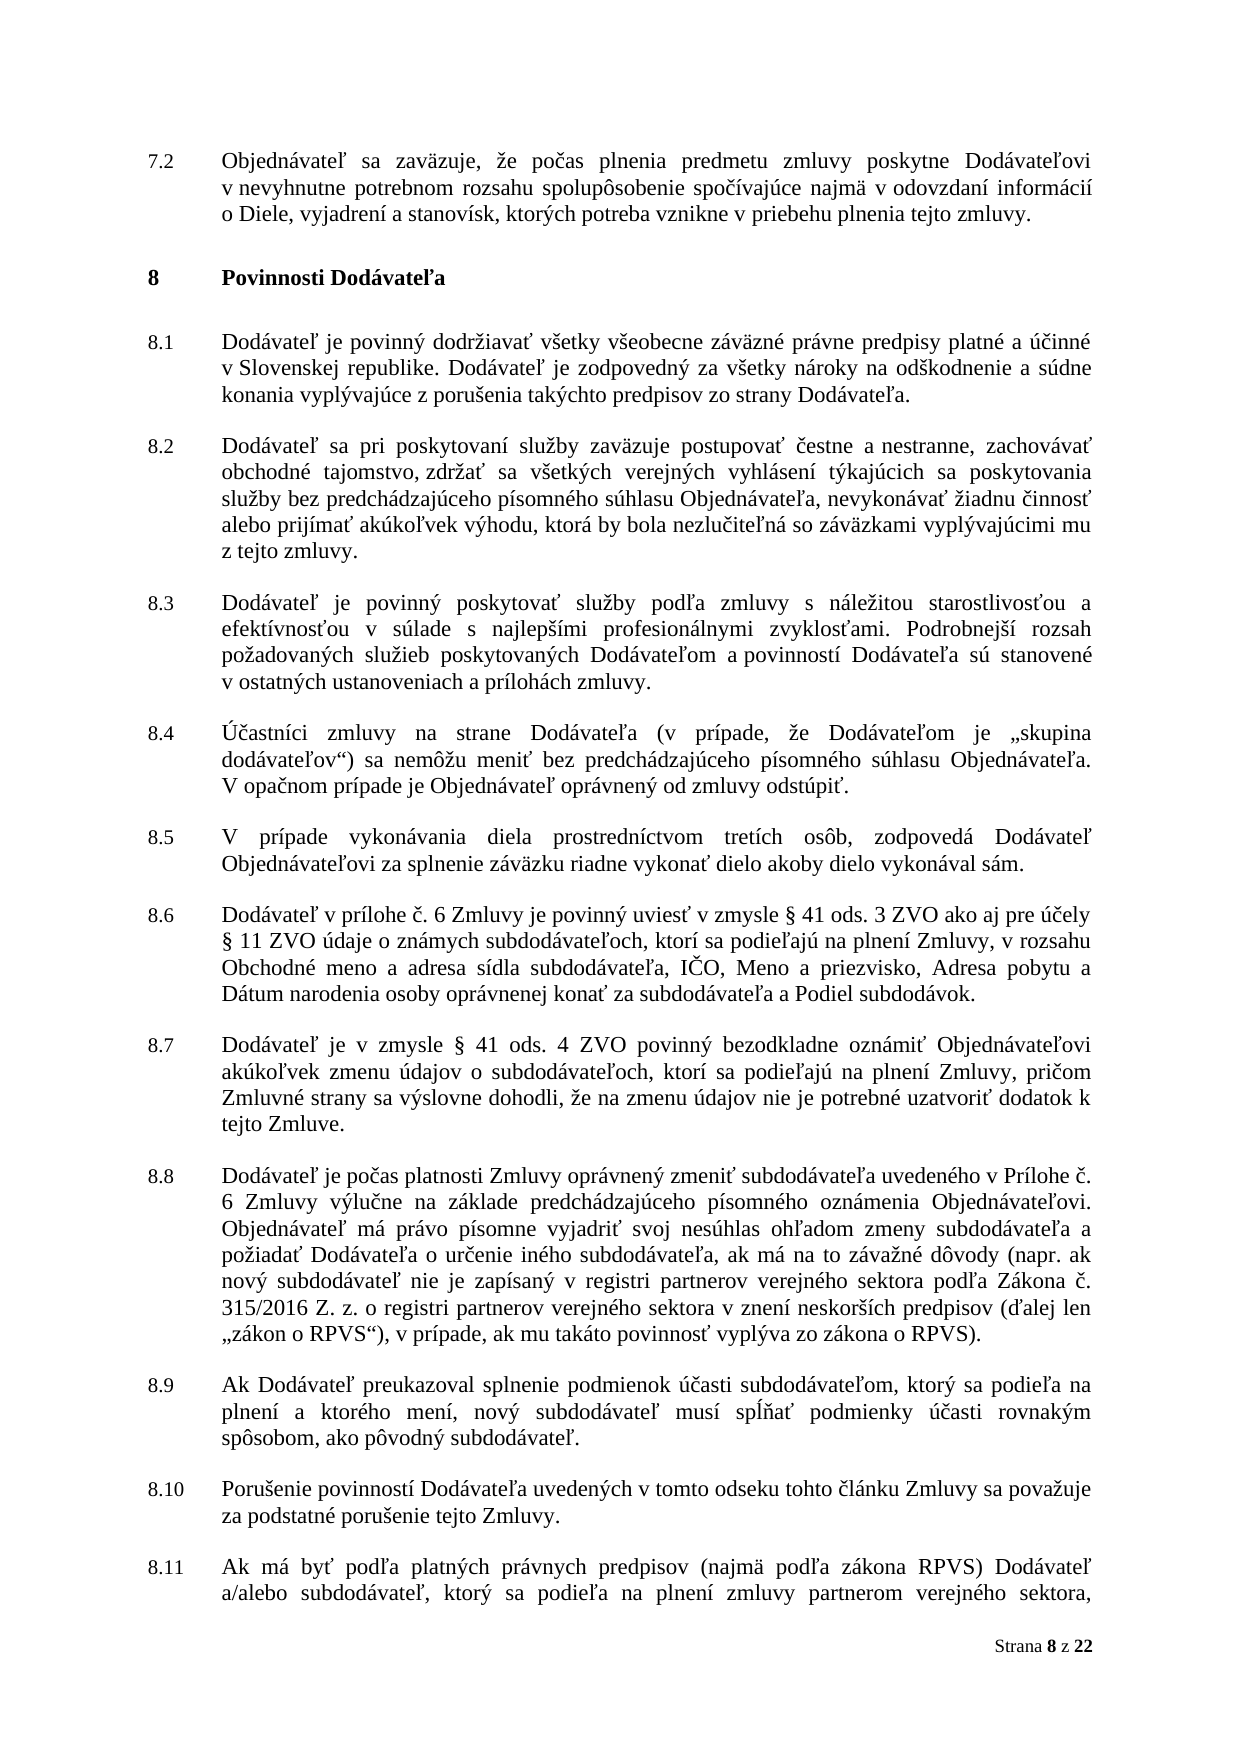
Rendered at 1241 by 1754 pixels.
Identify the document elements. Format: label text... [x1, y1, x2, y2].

list Dodávateľ je povinný poskytovať služby podľa zmluvy s náležitou starostlivosťou a efektívnosťou v súlade s najlepšími profesionálnymi zvyklosťami. Podrobnejší rozsah požadovaných služieb poskytovaných Dodávateľom a povinností Dodávateľa sú stanovené v ostatných ustanoveniach a prílohách zmluvy. [148, 589, 1093, 694]
list V prípade vykonávania diela prostredníctvom tretích osôb, zodpovedá Dodávateľ Objednávateľovi za splnenie záväzku riadne vykonať dielo akoby dielo vykonával sám. [148, 823, 1093, 876]
list Objednávateľ sa zaväzuje, že počas plnenia predmetu zmluvy poskytne Dodávateľovi v nevyhnutne potrebnom rozsahu spolupôsobenie spočívajúce najmä v odovzdaní informácií o Diele, vyjadrení a stanovísk, ktorých potreba vznikne v priebehu plnenia tejto zmluvy. [148, 148, 1093, 227]
list Porušenie povinností Dodávateľa uvedených v tomto odseku tohto článku Zmluvy sa považuje za podstatné porušenie tejto Zmluvy. [148, 1475, 1093, 1528]
list Účastníci zmluvy na strane Dodávateľa (v prípade, že Dodávateľom je „skupina dodávateľov“) sa nemôžu meniť bez predchádzajúceho písomného súhlasu Objednávateľa. V opačnom prípade je Objednávateľ oprávnený od zmluvy odstúpiť. [148, 719, 1093, 798]
list Povinnosti Dodávateľa [148, 264, 1093, 291]
list Dodávateľ sa pri poskytovaní služby zaväzuje postupovať čestne a nestranne, zachovávať obchodné tajomstvo, zdržať sa všetkých verejných vyhlásení týkajúcich sa poskytovania služby bez predchádzajúceho písomného súhlasu Objednávateľa, nevykonávať žiadnu činnosť alebo prijímať akúkoľvek výhodu, ktorá by bola nezlučiteľná so záväzkami vyplývajúcimi mu z tejto zmluvy. [148, 432, 1093, 564]
list Dodávateľ je povinný dodržiavať všetky všeobecne záväzné právne predpisy platné a účinné v Slovenskej republike. Dodávateľ je zodpovedný za všetky nároky na odškodnenie a súdne konania vyplývajúce z porušenia takýchto predpisov zo strany Dodávateľa. [148, 328, 1093, 407]
list Ak Dodávateľ preukazoval splnenie podmienok účasti subdodávateľom, ktorý sa podieľa na plnení a ktorého mení, nový subdodávateľ musí spĺňať podmienky účasti rovnakým spôsobom, ako pôvodný subdodávateľ. [148, 1371, 1093, 1450]
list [148, 1553, 1093, 1606]
list Dodávateľ v prílohe č. 6 Zmluvy je povinný uviesť v zmysle § 41 ods. 3 ZVO ako aj pre účely § 11 ZVO údaje o známych subdodávateľoch, ktorí sa podieľajú na plnení Zmluvy, v rozsahu Obchodné meno a adresa sídla subdodávateľa, IČO, Meno a priezvisko, Adresa pobytu a Dátum narodenia osoby oprávnenej konať za subdodávateľa a Podiel subdodávok. [148, 901, 1093, 1006]
list Dodávateľ je počas platnosti Zmluvy oprávnený zmeniť subdodávateľa uvedeného v Prílohe č. 6 Zmluvy výlučne na základe predchádzajúceho písomného oznámenia Objednávateľovi. Objednávateľ má právo písomne vyjadriť svoj nesúhlas ohľadom zmeny subdodávateľa a požiadať Dodávateľa o určenie iného subdodávateľa, ak má na to závažné dôvody (napr. ak nový subdodávateľ nie je zapísaný v registri partnerov verejného sektora podľa Zákona č. 315/2016 Z. z. o registri partnerov verejného sektora v znení neskorších predpisov (ďalej len „zákon o RPVS“), v prípade, ak mu takáto povinnosť vyplýva zo zákona o RPVS). [148, 1162, 1093, 1346]
list Dodávateľ je v zmysle § 41 ods. 4 ZVO povinný bezodkladne oznámiť Objednávateľovi akúkoľvek zmenu údajov o subdodávateľoch, ktorí sa podieľajú na plnení Zmluvy, pričom Zmluvné strany sa výslovne dohodli, že na zmenu údajov nie je potrebné uzatvoriť dodatok k tejto Zmluve. [148, 1031, 1093, 1137]
